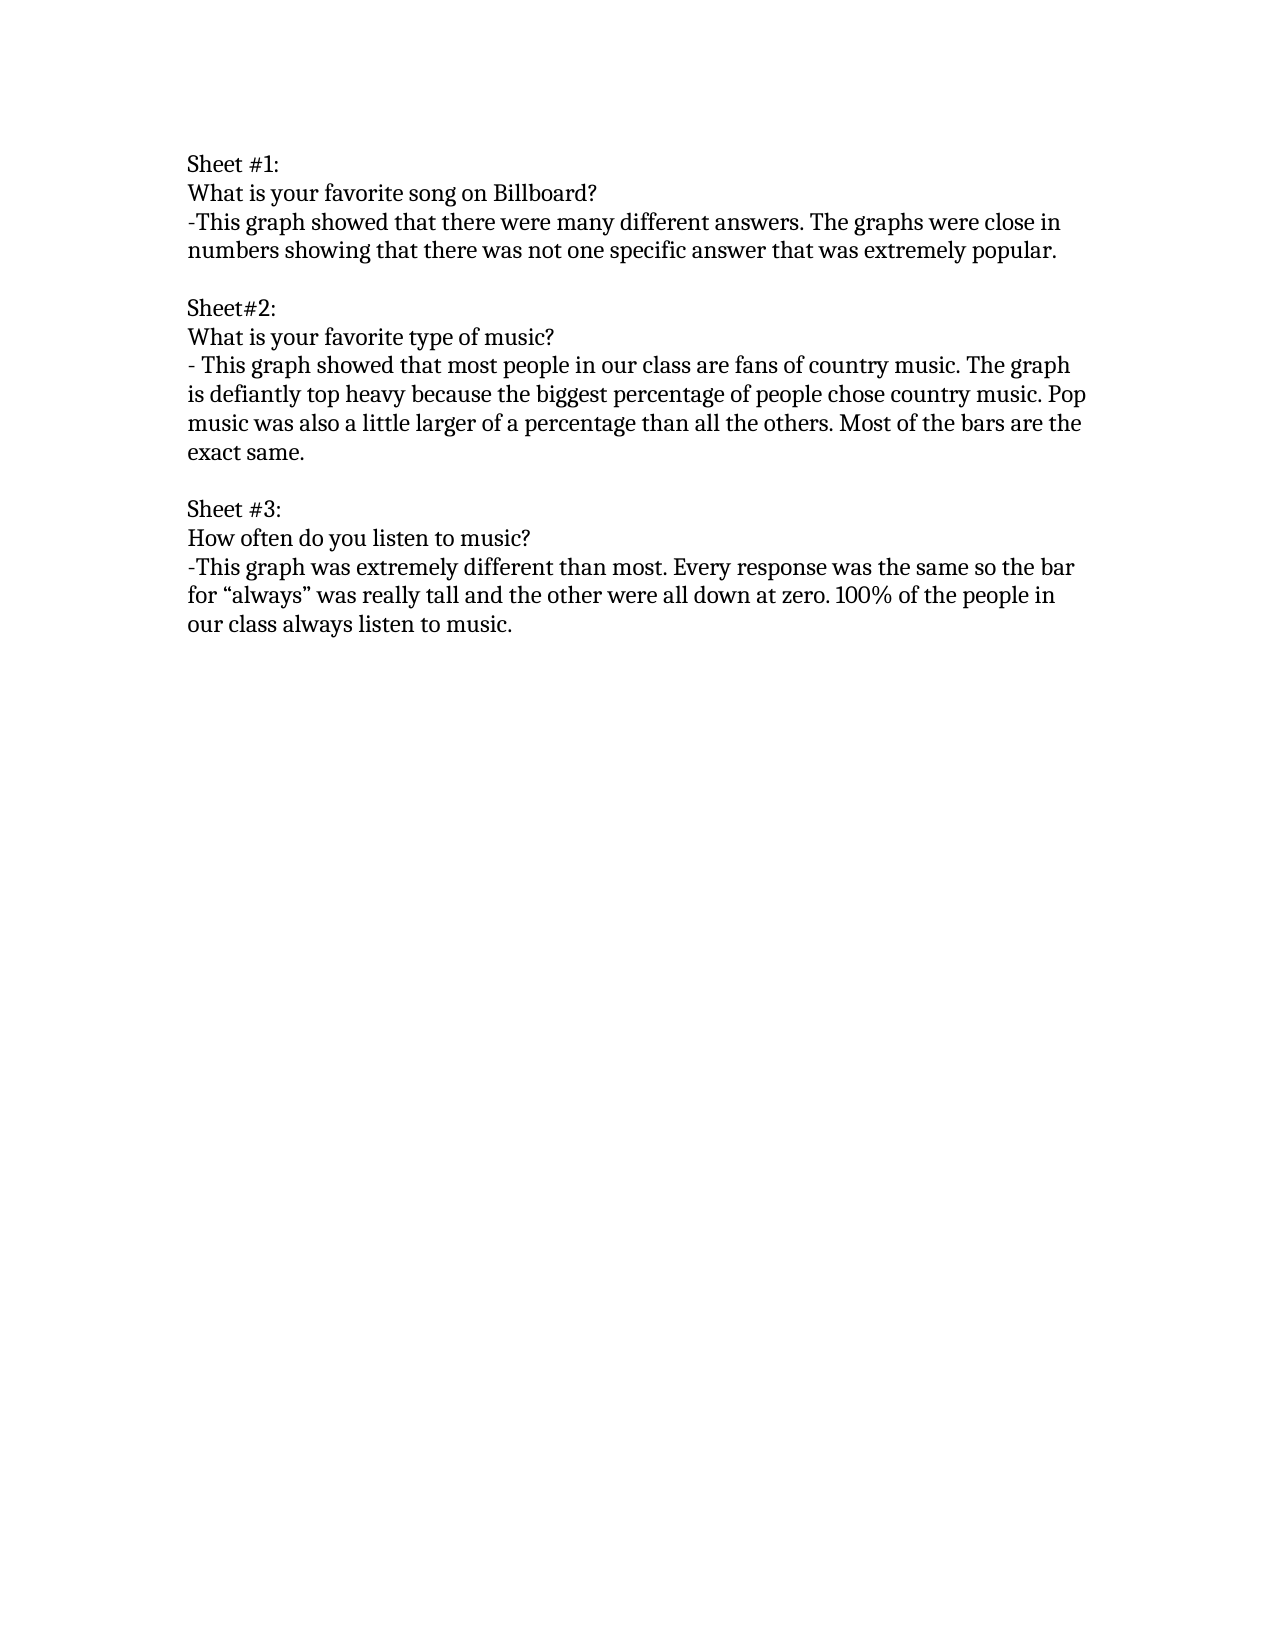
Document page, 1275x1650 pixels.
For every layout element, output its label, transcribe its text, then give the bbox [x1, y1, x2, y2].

text Sheet #1: [187, 150, 1087, 179]
text Sheet #3: [187, 495, 1087, 524]
text - This graph showed that most people in our class are fans of country music. The graph is defiantly top heavy because the biggest percentage of people chose country music. Pop music was also a little larger of a percentage than all the others. Most of the bars are the exact same. [187, 351, 1087, 466]
text How often do you listen to music? [187, 524, 1087, 552]
text -This graph showed that there were many different answers. The graphs were close in numbers showing that there was not one specific answer that was extremely popular. [187, 207, 1087, 265]
text Sheet#2: [187, 294, 1087, 322]
text -This graph was extremely different than most. Every response was the same so the bar for “always” was really tall and the other were all down at zero. 100% of the people in our class always listen to music. [187, 552, 1087, 639]
text What is your favorite song on Billboard? [187, 179, 1087, 207]
text What is your favorite type of music? [187, 322, 1087, 351]
